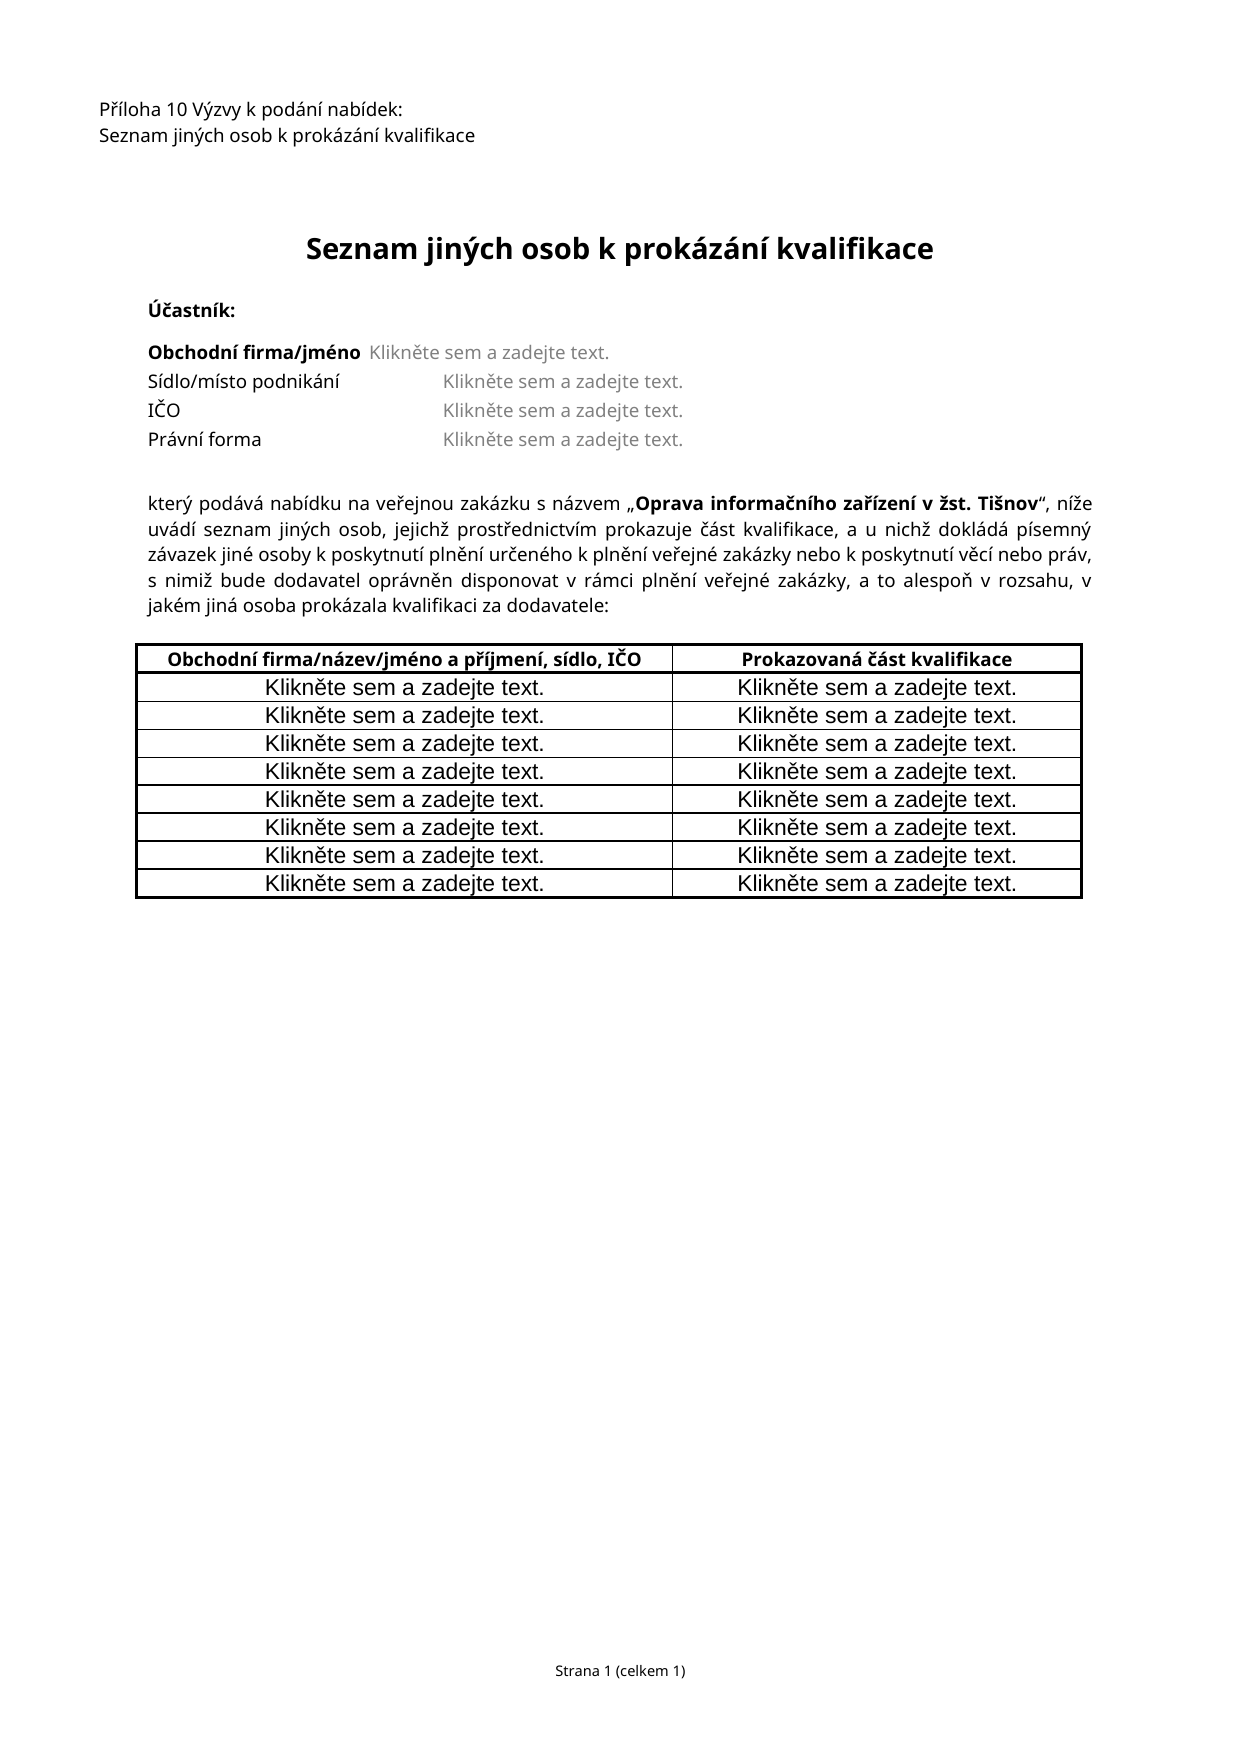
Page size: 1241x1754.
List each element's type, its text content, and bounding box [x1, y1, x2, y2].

text Obchodní firma/jméno [148, 336, 1093, 365]
title Seznam jiných osob k prokázání kvalifikace [148, 228, 1093, 268]
text IČO [148, 394, 1093, 423]
text Právní forma [148, 423, 1093, 452]
text Účastník: [148, 293, 1093, 324]
text který podává nabídku na veřejnou zakázku s názvem „Oprava informačního zařízení v žst. Tišnov“, níže uvádí seznam jiných osob, jejichž prostřednictvím prokazuje část kvalifikace, a u nichž dokládá písemný závazek jiné osoby k poskytnutí plnění určeného k plnění veřejné zakázky nebo k poskytnutí věcí nebo práv, s nimiž bude dodavatel oprávněn disponovat v rámci plnění veřejné zakázky, a to alespoň v rozsahu, v jakém jiná osoba prokázala kvalifikaci za dodavatele: [148, 490, 1093, 618]
table_header Prokazovaná část kvalifikace [673, 646, 1080, 671]
table_header Obchodní firma/název/jméno a příjmení, sídlo, IČO [138, 646, 672, 671]
text Sídlo/místo podnikání [148, 365, 1093, 394]
